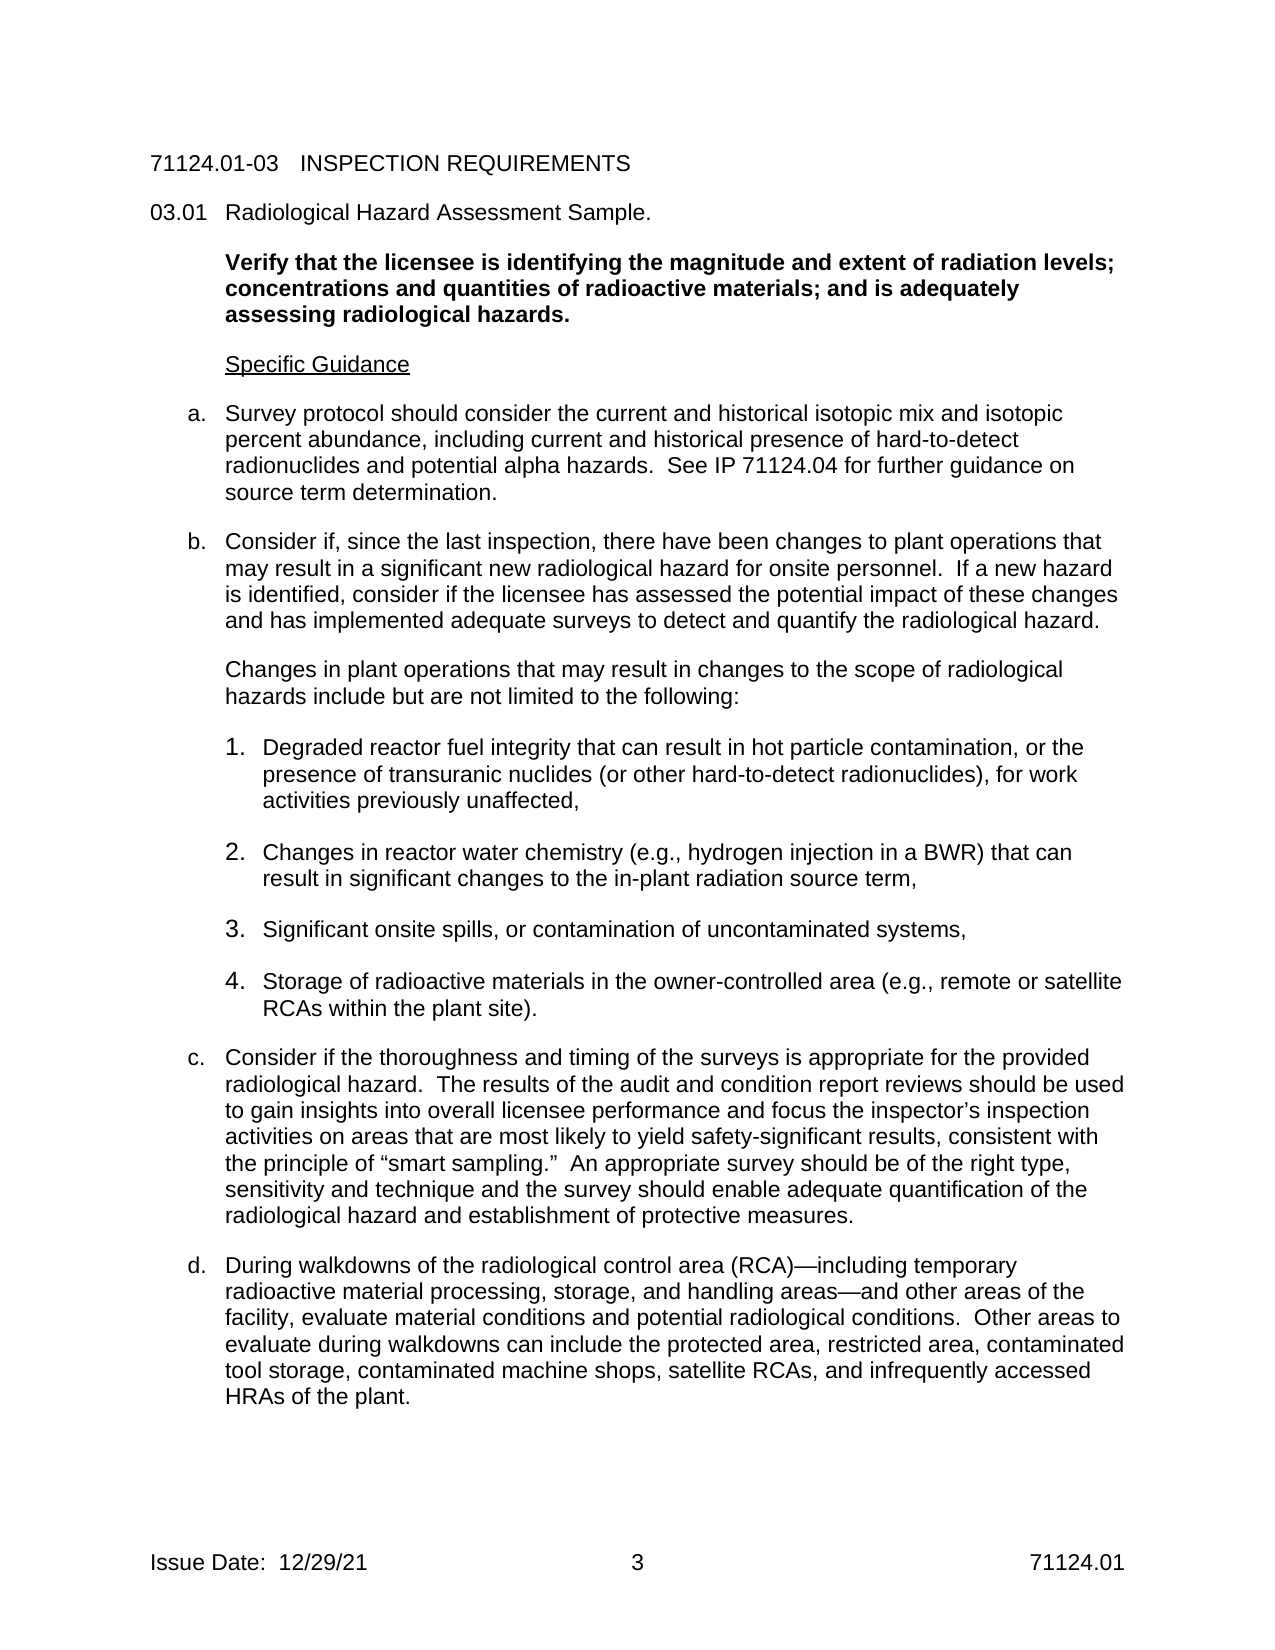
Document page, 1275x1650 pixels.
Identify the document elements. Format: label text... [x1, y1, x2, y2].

list Consider if the thoroughness and timing of the surveys is appropriate for the provided radiological hazard. The results of the audit and condition report reviews should be used to gain insights into overall licensee performance and focus the inspector’s inspection activities on areas that are most likely to yield safety-significant results, consistent with the principle of “smart sampling.” An appropriate survey should be of the right type, sensitivity and technique and the survey should enable adequate quantification of the radiological hazard and establishment of protective measures. [187, 1044, 1125, 1229]
list Storage of radioactive materials in the owner-controlled area (e.g., remote or satellite RCAs within the plant site). [225, 966, 1125, 1021]
list Survey protocol should consider the current and historical isotopic mix and isotopic percent abundance, including current and historical presence of hard-to-detect radionuclides and potential alpha hazards. See IP 71124.04 for further guidance on source term determination. [187, 400, 1125, 505]
subtitle 71124.01-03 INSPECTION REQUIREMENTS [150, 150, 1125, 176]
list Changes in reactor water chemistry (e.g., hydrogen injection in a BWR) that can result in significant changes to the in-plant radiation source term, [225, 836, 1125, 892]
text Changes in plant operations that may result in changes to the scope of radiological hazards include but are not limited to the following: [225, 656, 1125, 709]
list Consider if, since the last inspection, there have been changes to plant operations that may result in a significant new radiological hazard for onsite personnel. If a new hazard is identified, consider if the licensee has assessed the potential impact of these changes and has implemented adequate surveys to detect and quantify the radiological hazard. [187, 528, 1125, 633]
subtitle 03.01 Radiological Hazard Assessment Sample. [150, 199, 1125, 226]
list During walkdowns of the radiological control area (RCA)—including temporary radioactive material processing, storage, and handling areas—and other areas of the facility, evaluate material conditions and potential radiological conditions. Other areas to evaluate during walkdowns can include the protected area, restricted area, contaminated tool storage, contaminated machine shops, satellite RCAs, and infrequently accessed HRAs of the plant. [187, 1252, 1125, 1436]
list Degraded reactor fuel integrity that can result in hot particle contamination, or the presence of transuranic nuclides (or other hard-to-detect radionuclides), for work activities previously unaffected, [225, 732, 1125, 813]
list Significant onsite spills, or contamination of uncontaminated systems, [225, 914, 1125, 943]
text Verify that the licensee is identifying the magnitude and extent of radiation levels; concentrations and quantities of radioactive materials; and is adequately assessing radiological hazards. [225, 248, 1125, 328]
text Specific Guidance [225, 351, 1125, 377]
